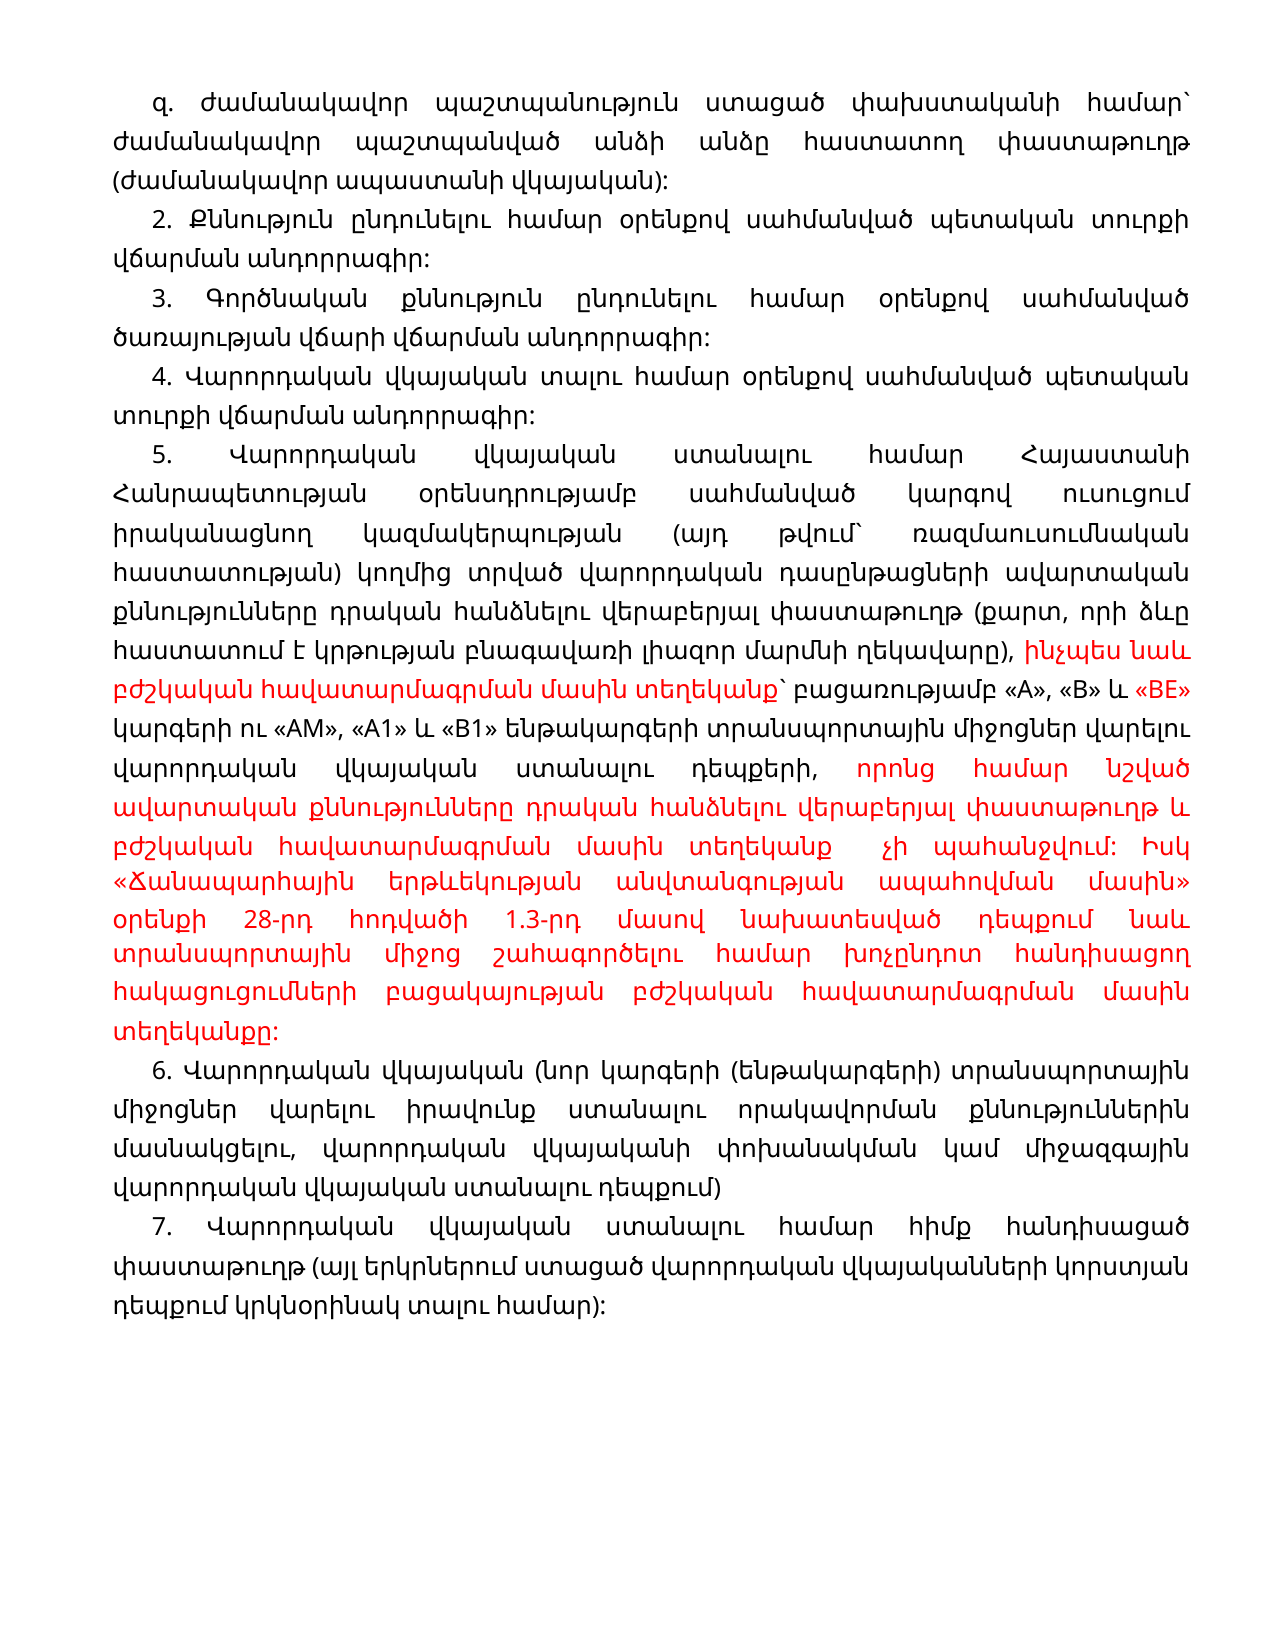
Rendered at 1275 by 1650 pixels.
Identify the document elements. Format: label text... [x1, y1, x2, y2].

text 3. Գործնական քննություն ընդունելու համար օրենքով սահմանված ծառայության վճարի վճարման անդորրագիր: [112, 280, 1191, 353]
text 5. Վարորդական վկայական ստանալու համար Հայաստանի Հանրապետության օրենսդրությամբ սահմանված կարգով ուսուցում իրականացնող կազմակերպության (այդ թվում` ռազմաուսումնական հաստատության) կողմից տրված վարորդական դասընթացների ավարտական քննությունները դրական հանձնելու վերաբերյալ փաստաթուղթ (քարտ, որի ձևը հաստատում է կրթության բնագավառի լիազոր մարմնի ղեկավարը), ինչպես նաև բժշկական հավատարմագրման մասին տեղեկանք` բացառությամբ «A», «B» և «BE» կարգերի ու «AM», «A1» և «B1» ենթակարգերի տրանսպորտային միջոցներ վարելու վարորդական վկայական ստանալու դեպքերի, որոնց համար նշված ավարտական քննությունները դրական հանձնելու վերաբերյալ փաստաթուղթ և բժշկական հավատարմագրման մասին տեղեկանք չի պահանջվում: Իսկ «Ճանապարհային երթևեկության անվտանգության ապահովման մասին» օրենքի 28-րդ հոդվածի 1.3-րդ մասով նախատեսված դեպքում նաև տրանսպորտային միջոց շահագործելու համար խոչընդոտ հանդիսացող հակացուցումների բացակայության բժշկական հավատարմագրման մասին տեղեկանքը: [112, 437, 1191, 1047]
text 2. Քննություն ընդունելու համար օրենքով սահմանված պետական տուրքի վճարման անդորրագիր: [112, 202, 1191, 275]
text զ. ժամանակավոր պաշտպանություն ստացած փախստականի համար` ժամանակավոր պաշտպանված անձի անձը հաստատող փաստաթուղթ (ժամանակավոր ապաստանի վկայական): [112, 84, 1191, 197]
text 4. Վարորդական վկայական տալու համար օրենքով սահմանված պետական տուրքի վճարման անդորրագիր: [112, 358, 1191, 432]
text 6. Վարորդական վկայական (նոր կարգերի (ենթակարգերի) տրանսպորտային միջոցներ վարելու իրավունք ստանալու որակավորման քննություններին մասնակցելու, վարորդական վկայականի փոխանակման կամ միջազգային վարորդական վկայական ստանալու դեպքում) [112, 1052, 1191, 1204]
text 7. Վարորդական վկայական ստանալու համար հիմք հանդիսացած փաստաթուղթ (այլ երկրներում ստացած վարորդական վկայականների կորստյան դեպքում կրկնօրինակ տալու համար): [112, 1209, 1191, 1321]
